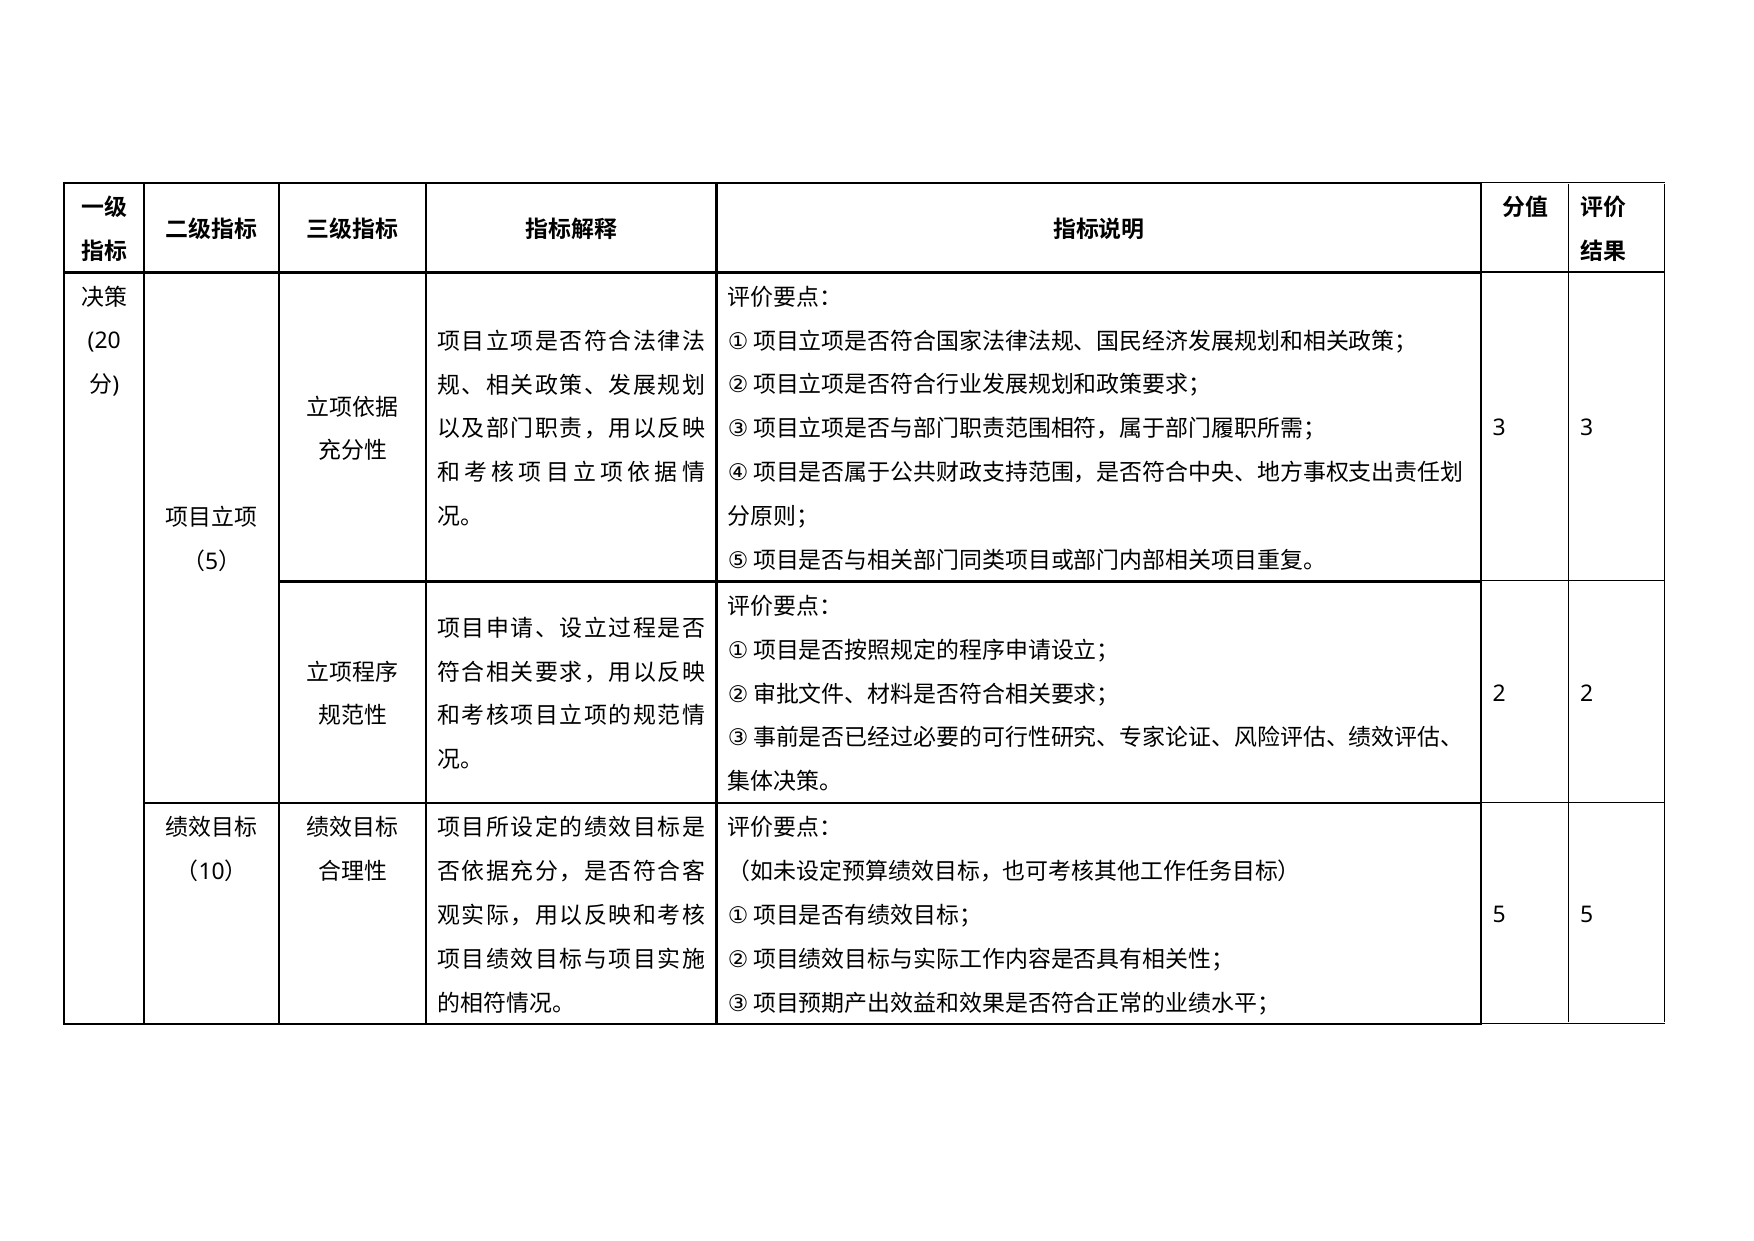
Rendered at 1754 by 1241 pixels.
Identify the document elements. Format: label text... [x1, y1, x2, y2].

table_header 二级指标 [145, 184, 278, 271]
table_cell 5 [1482, 803, 1569, 1023]
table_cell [718, 804, 1480, 1023]
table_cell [427, 804, 715, 1023]
table_cell 3 [1569, 273, 1664, 580]
table_cell 立项依据 充分性 [280, 274, 425, 580]
table_cell 项目立项（5） [145, 274, 278, 802]
table_header 三级指标 [280, 184, 425, 271]
table_cell 2 [1569, 581, 1664, 802]
table_header 评价 结果 [1569, 183, 1664, 271]
table_cell 项目立项是否符合法律法规、相关政策、发展规划以及部门职责，用以反映和考核项目立项依据情况。 [427, 274, 715, 580]
table_header 一级指标 [65, 184, 143, 271]
table_cell 绩效目标（10） [145, 804, 278, 1023]
table_header 指标说明 [718, 184, 1480, 271]
table_cell 2 [1482, 581, 1568, 802]
table_cell 5 [1569, 803, 1665, 1023]
table_cell 立项程序 规范性 [280, 583, 425, 802]
table_cell 项目申请、设立过程是否符合相关要求，用以反映和考核项目立项的规范情况。 [427, 583, 715, 802]
table_header 指标解释 [427, 184, 715, 271]
table_cell 绩效目标 合理性 [280, 804, 425, 1023]
table_cell 3 [1482, 273, 1568, 580]
table_cell 决策(20分) [65, 274, 143, 1023]
table_cell 评价要点： ①项目立项是否符合国家法律法规、国民经济发展规划和相关政策； ②项目立项是否符合行业发展规划和政策要求； ③项目立项是否与部门职责范围相符，属于部门履职所需； ④项目是否属于公共财政支持范围，是否符合中央、地方事权支出责任划分原则； ⑤项目是否与相关部门同类项目或部门内部相关项目重复。 [718, 274, 1480, 580]
table_header 分值 [1482, 183, 1568, 271]
table_cell 评价要点： ①项目是否按照规定的程序申请设立； ②审批文件、材料是否符合相关要求； ③事前是否已经过必要的可行性研究、专家论证、风险评估、绩效评估、集体决策。 [718, 583, 1480, 802]
